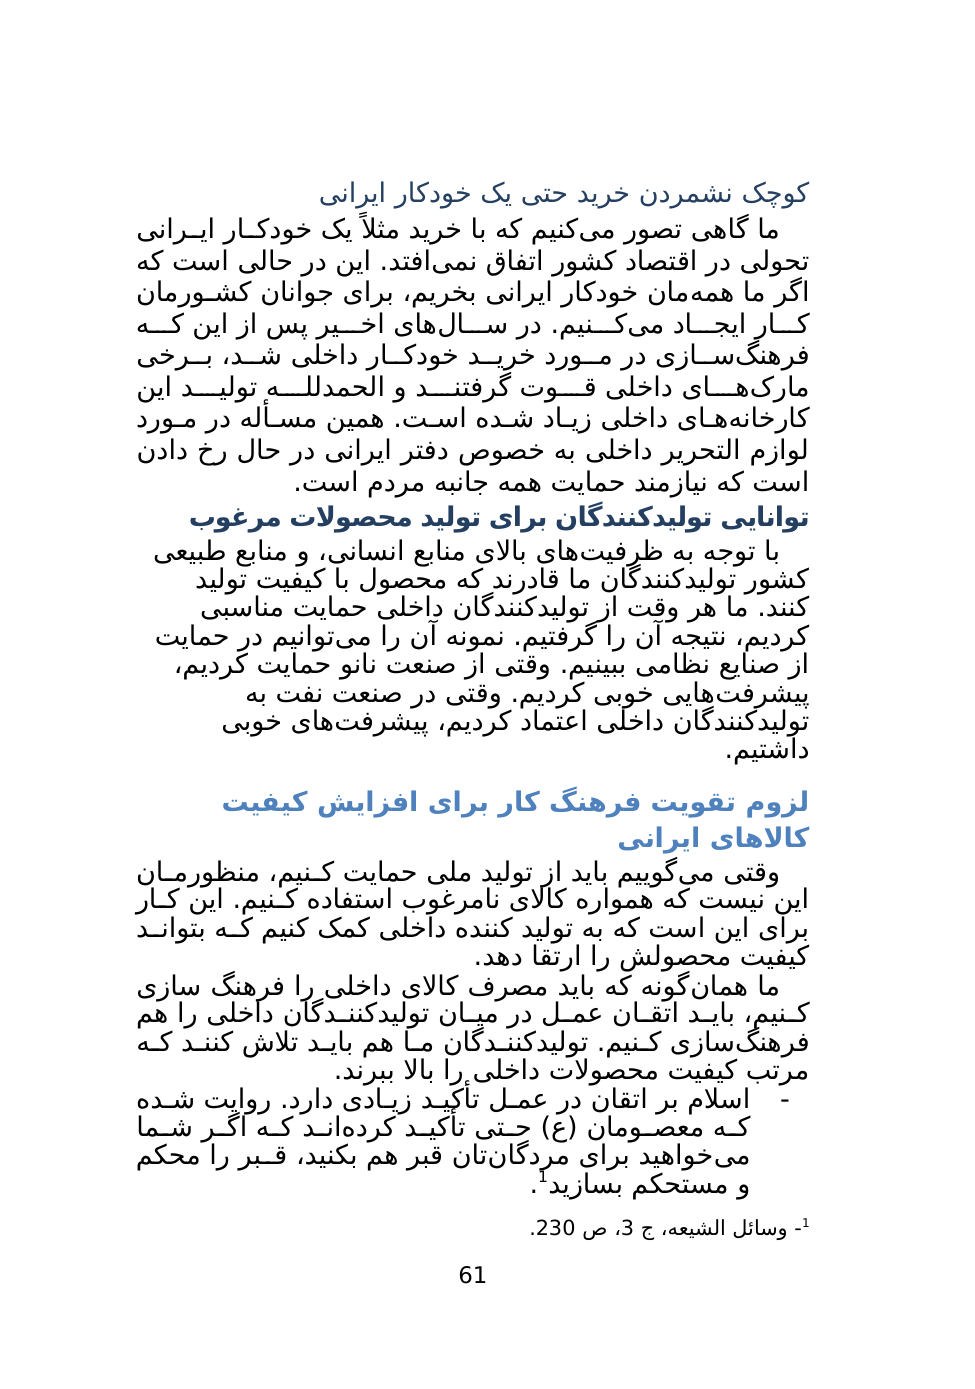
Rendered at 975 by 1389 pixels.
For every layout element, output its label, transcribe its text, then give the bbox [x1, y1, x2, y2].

subtitle کوچک نشمردن خرید حتی یک خودکار ایرانی [136, 177, 809, 209]
subtitle توانایی تولیدکنندگان برای تولید محصولات مرغوب [136, 502, 809, 533]
subtitle لزوم تقویت فرهنگ کار برای افزایش کیفیت کالاهای ایرانی [136, 786, 809, 854]
text وقتی می‌گوییم باید از تولید ملی حمایت کنیم، منظورمان این نیست که همواره کالای نامرغوب استفاده کنیم. این کار برای این است که به تولید کننده داخلی کمک کنیم که بتواند کیفیت محصولش را ارتقا دهد. [136, 859, 809, 972]
list اسلام بر اتقان در عمل تأکید زیادی دارد. روایت شده که معصومان (ع) حتی تأکید کرده‌اند که اگر شما می‌خواهید برای مردگان‌تان قبر هم بکنید، قبر را محکم و مستحکم بسازید. [136, 1086, 780, 1199]
text با توجه به ظرفیت‌های بالای منابع انسانی، و منابع طبیعی کشور تولیدکنندگان ما قادرند که محصول با کیفیت تولید کنند. ما هر وقت از تولیدکنندگان داخلی حمایت مناسبی کردیم، نتیجه آن را گرفتیم. نمونه آن را می‌توانیم در حمایت از صنایع نظامی ببینیم. وقتی از صنعت نانو حمایت کردیم، پیشرفت‌هایی خوبی کردیم. وقتی در صنعت نفت به تولیدکنندگان داخلی اعتماد کردیم، پیشرفت‌های خوبی داشتیم. [136, 538, 809, 765]
text ما همان‌گونه که باید مصرف کالای داخلی را فرهنگ سازی کنیم، باید اتقان عمل در میان تولیدکنندگان داخلی را هم فرهنگ‌سازی کنیم. تولیدکنندگان ما هم باید تلاش کنند که مرتب کیفیت محصولات داخلی را بالا ببرند. [136, 972, 809, 1086]
text ما گاهی تصور می‌کنیم که با خرید مثلاً یک خودکار ایرانی تحولی در اقتصاد کشور اتفاق نمی‌افتد. این در حالی است که اگر ما همه‌مان خودکار ایرانی بخریم، برای جوانان کشورمان کار ایجاد می‌کنیم. در سال‌های اخیر پس از این که فرهنگ‌سازی در مورد خرید خودکار داخلی شد، برخی مارک‌های داخلی قوت گرفتند و الحمدلله تولید این کارخانه‌های داخلی زیاد شده است. همین مسأله در مورد لوازم التحریر داخلی به خصوص دفتر ایرانی در حال رخ دادن است که نیازمند حمایت همه جانبه مردم است. [136, 213, 809, 497]
